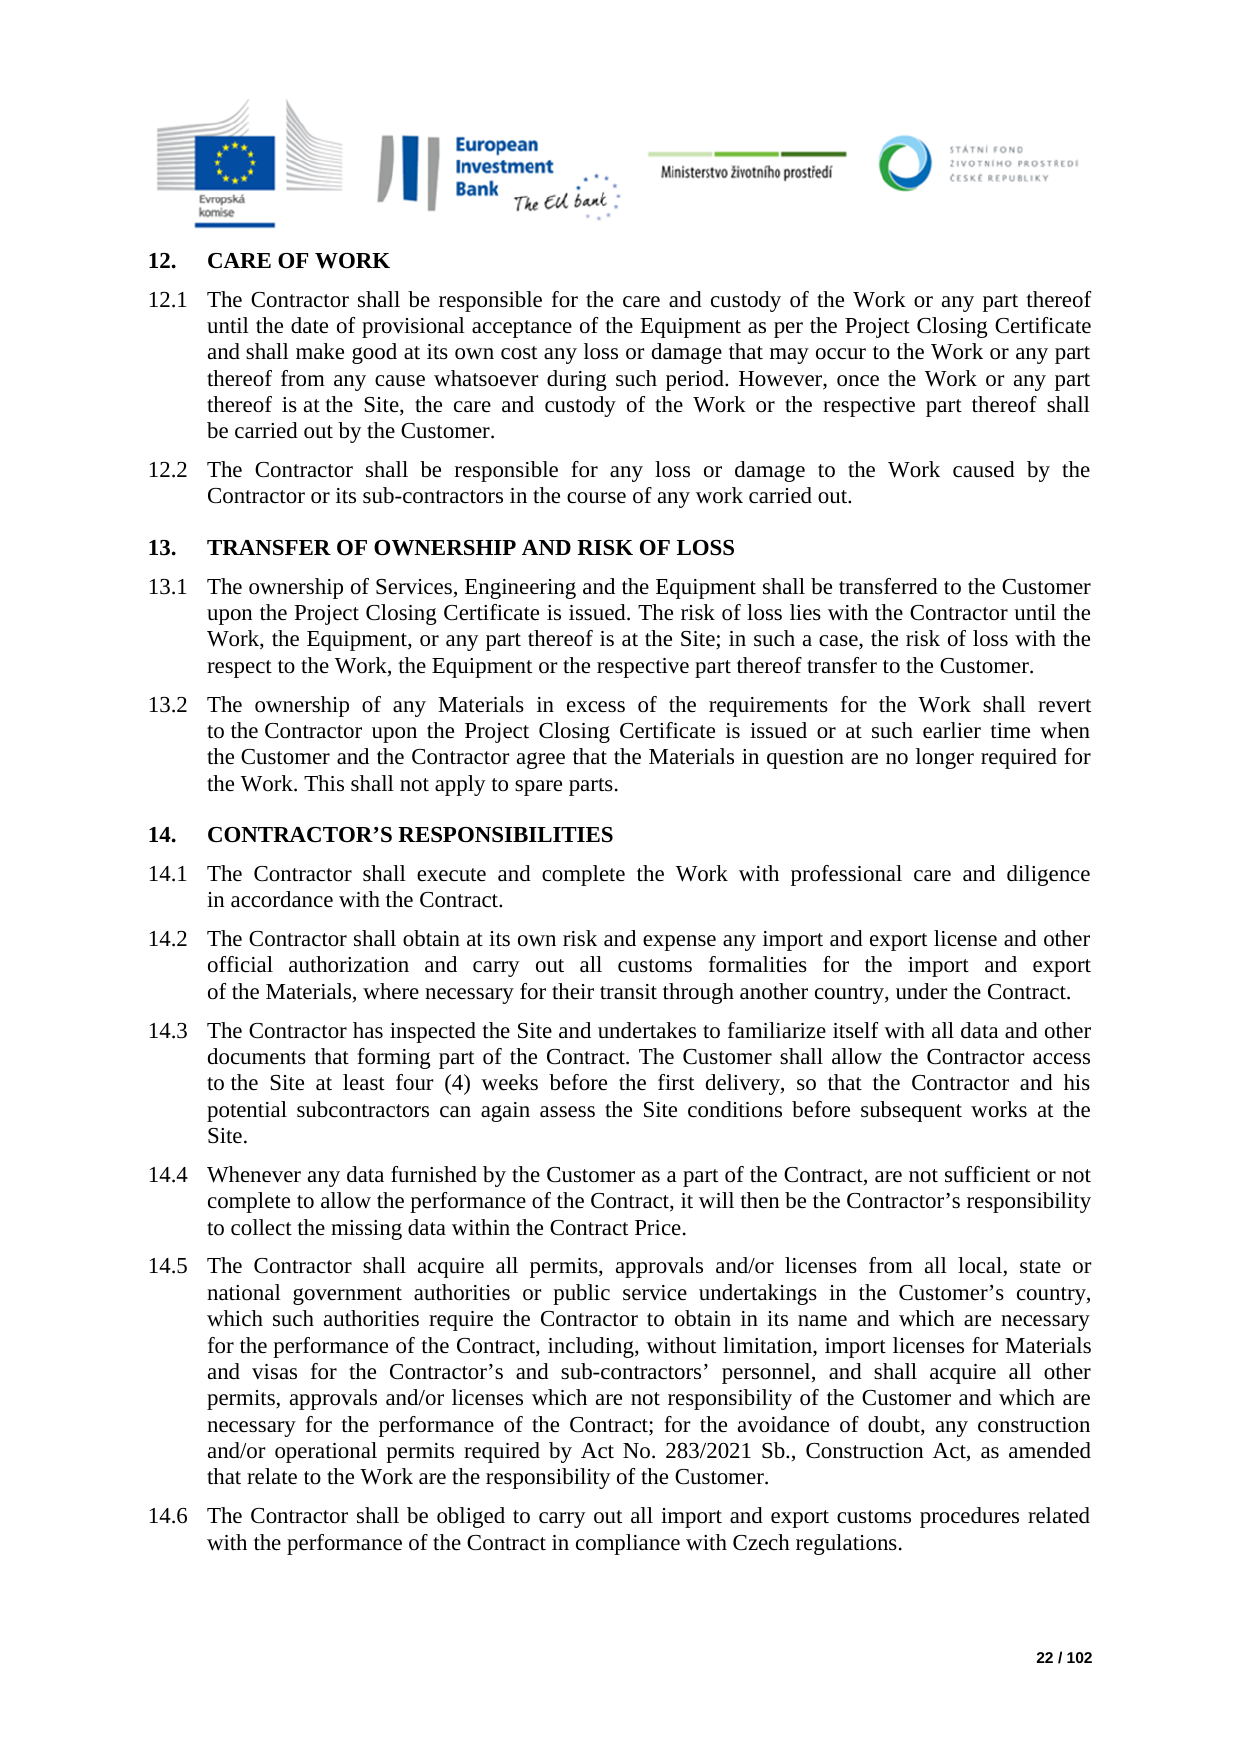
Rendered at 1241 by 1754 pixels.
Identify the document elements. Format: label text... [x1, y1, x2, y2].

text The Contractor shall be responsible for the care and custody of the Work or any part thereof until the date of provisional acceptance of the Equipment as per the Project Closing Certificate and shall make good at its own cost any loss or damage that may occur to the Work or any part thereof from any cause whatsoever during such period. However, once the Work or any part thereof is at the Site, the care and custody of the Work or the respective part thereof shall be carried out by the Customer. [148, 286, 1092, 444]
text The Contractor shall acquire all permits, approvals and/or licenses from all local, state or national government authorities or public service undertakings in the Customer’s country, which such authorities require the Contractor to obtain in its name and which are necessary for the performance of the Contract, including, without limitation, import licenses for Materials and visas for the Contractor’s and sub-contractors’ personnel, and shall acquire all other permits, approvals and/or licenses which are not responsibility of the Customer and which are necessary for the performance of the Contract; for the avoidance of doubt, any construction and/or operational permits required by Act No. 283/2021 Sb., Construction Act, as amended that relate to the Work are the responsibility of the Customer. [148, 1253, 1092, 1490]
text The ownership of any Materials in excess of the requirements for the Work shall revert to the Contractor upon the Project Closing Certificate is issued or at such earlier time when the Customer and the Contractor agree that the Materials in question are no longer required for the Work. This shall not apply to spare parts. [148, 691, 1092, 796]
text TRANSFER OF OWNERSHIP AND RISK OF LOSS [148, 534, 1092, 560]
text CARE OF WORK [148, 247, 1092, 273]
text The Contractor shall execute and complete the Work with professional care and diligence in accordance with the Contract. [148, 860, 1092, 913]
text CONTRACTOR’S RESPONSIBILITIES [148, 821, 1092, 847]
picture [147, 87, 1093, 235]
text The Contractor shall be obliged to carry out all import and export customs procedures related with the performance of the Contract in compliance with Czech regulations. [148, 1502, 1092, 1555]
text The ownership of Services, Engineering and the Equipment shall be transferred to the Customer upon the Project Closing Certificate is issued. The risk of loss lies with the Contractor until the Work, the Equipment, or any part thereof is at the Site; in such a case, the risk of loss with the respect to the Work, the Equipment or the respective part thereof transfer to the Customer. [148, 573, 1092, 678]
text Whenever any data furnished by the Customer as a part of the Contract, are not sufficient or not complete to allow the performance of the Contract, it will then be the Contractor’s responsibility to collect the missing data within the Contract Price. [148, 1161, 1092, 1240]
text The Contractor has inspected the Site and undertakes to familiarize itself with all data and other documents that forming part of the Contract. The Customer shall allow the Contractor access to the Site at least four (4) weeks before the first delivery, so that the Contractor and his potential subcontractors can again assess the Site conditions before subsequent works at the Site. [148, 1017, 1092, 1148]
text The Contractor shall be responsible for any loss or damage to the Work caused by the Contractor or its sub-contractors in the course of any work carried out. [148, 456, 1092, 509]
text The Contractor shall obtain at its own risk and expense any import and export license and other official authorization and carry out all customs formalities for the import and export of the Materials, where necessary for their transit through another country, under the Contract. [148, 925, 1092, 1004]
